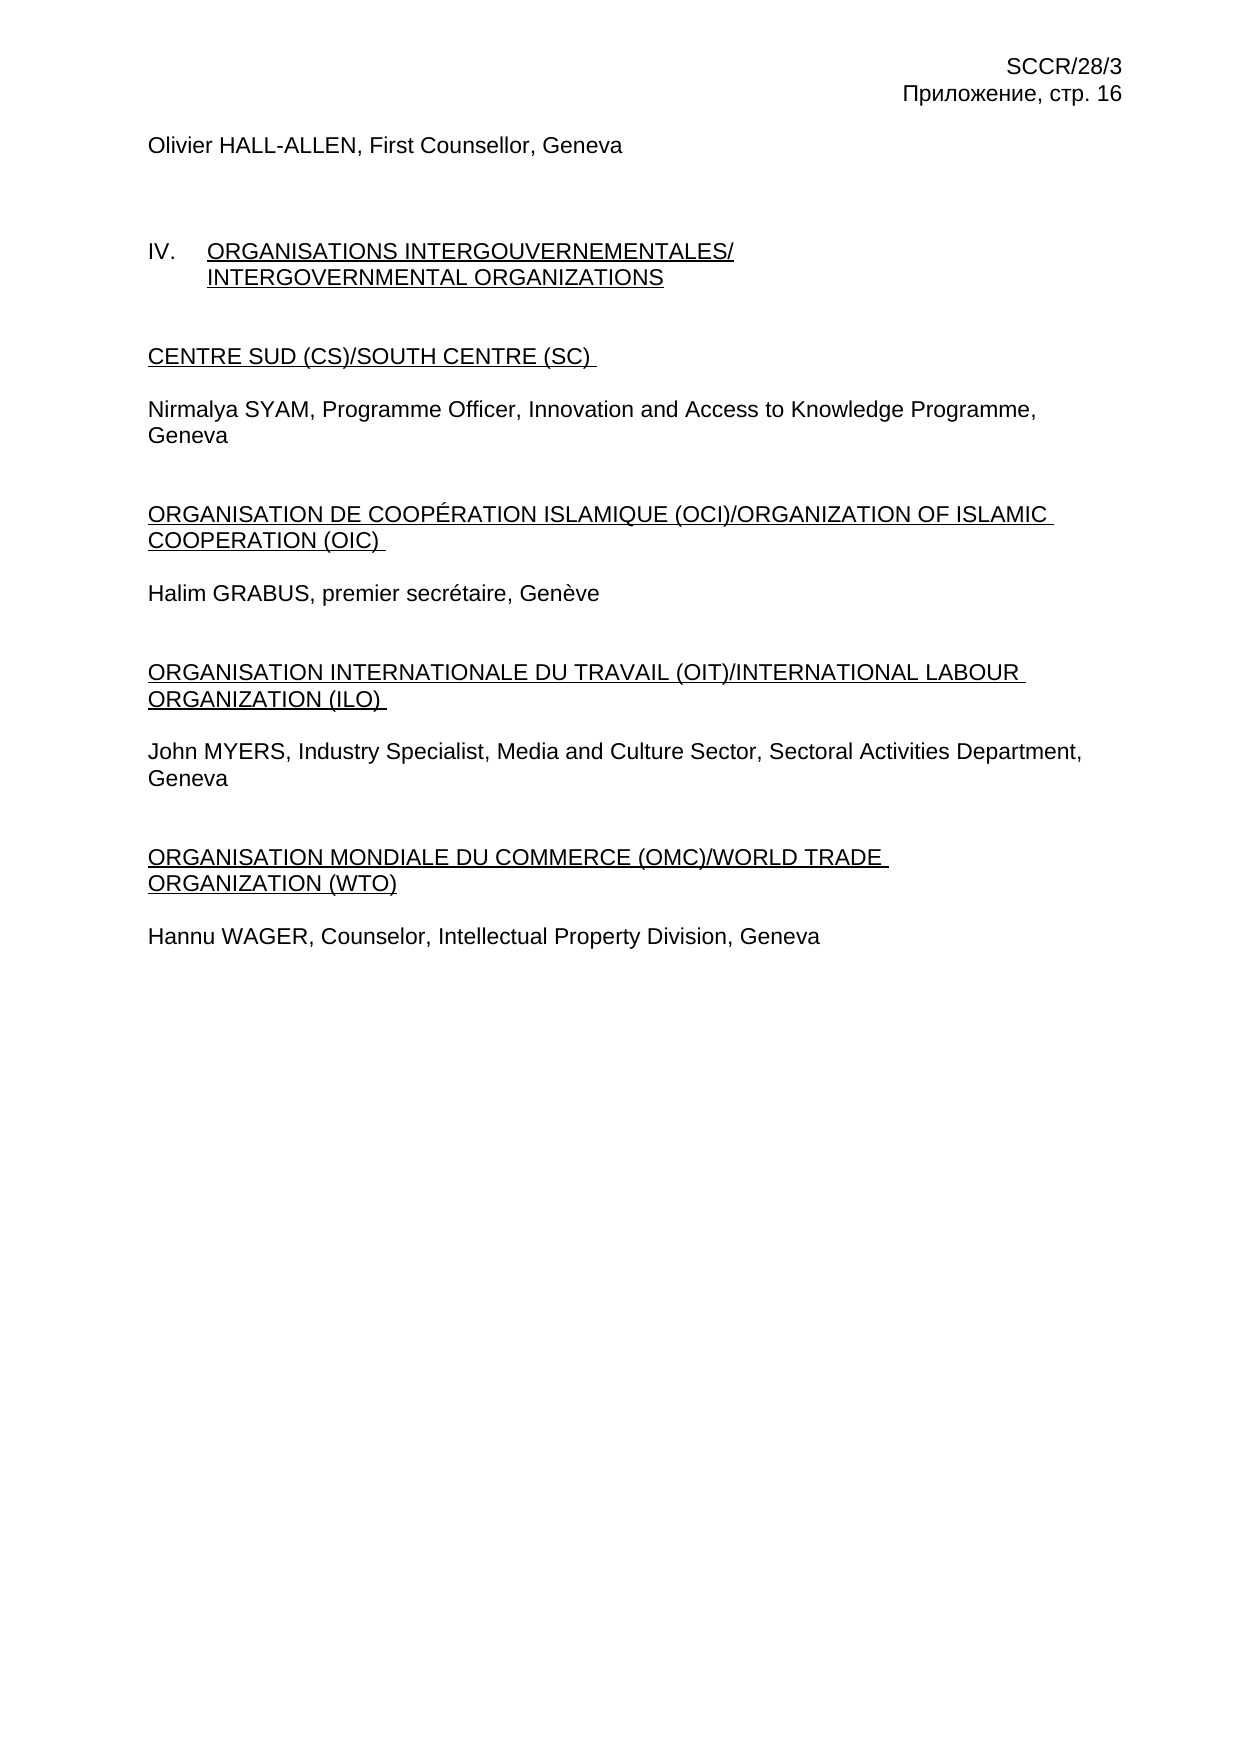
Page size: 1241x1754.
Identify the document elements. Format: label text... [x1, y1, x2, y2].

text Hannu WAGER, Counselor, Intellectual Property Division, Geneva [148, 923, 1122, 949]
text ORGANISATION DE COOPÉRATION ISLAMIQUE (OCI)/ORGANIZATION OF ISLAMIC COOPERATION (OIC) [148, 501, 1122, 554]
text John MYERS, Industry Specialist, Media and Culture Sector, Sectoral Activities Department, Geneva [148, 738, 1122, 791]
text ORGANIZATION (WTO) [148, 870, 1122, 896]
text Olivier HALL-ALLEN, First Counsellor, Geneva [148, 132, 1122, 158]
text Nirmalya SYAM, Programme Officer, Innovation and Access to Knowledge Programme, Geneva [148, 396, 1122, 448]
text INTERGOVERNMENTAL ORGANIZATIONS [148, 264, 1122, 290]
text ORGANISATION INTERNATIONALE DU TRAVAIL (OIT)/INTERNATIONAL LABOUR ORGANIZATION (ILO) [148, 659, 1122, 712]
text Halim GRABUS, premier secrétaire, Genève [148, 580, 1122, 607]
text IV. ORGANISATIONS INTERGOUVERNEMENTALES/ [148, 238, 1122, 264]
text ORGANISATION MONDIALE DU COMMERCE (OMC)/WORLD TRADE [148, 844, 1122, 870]
text CENTRE SUD (CS)/SOUTH CENTRE (SC) [148, 343, 1122, 369]
